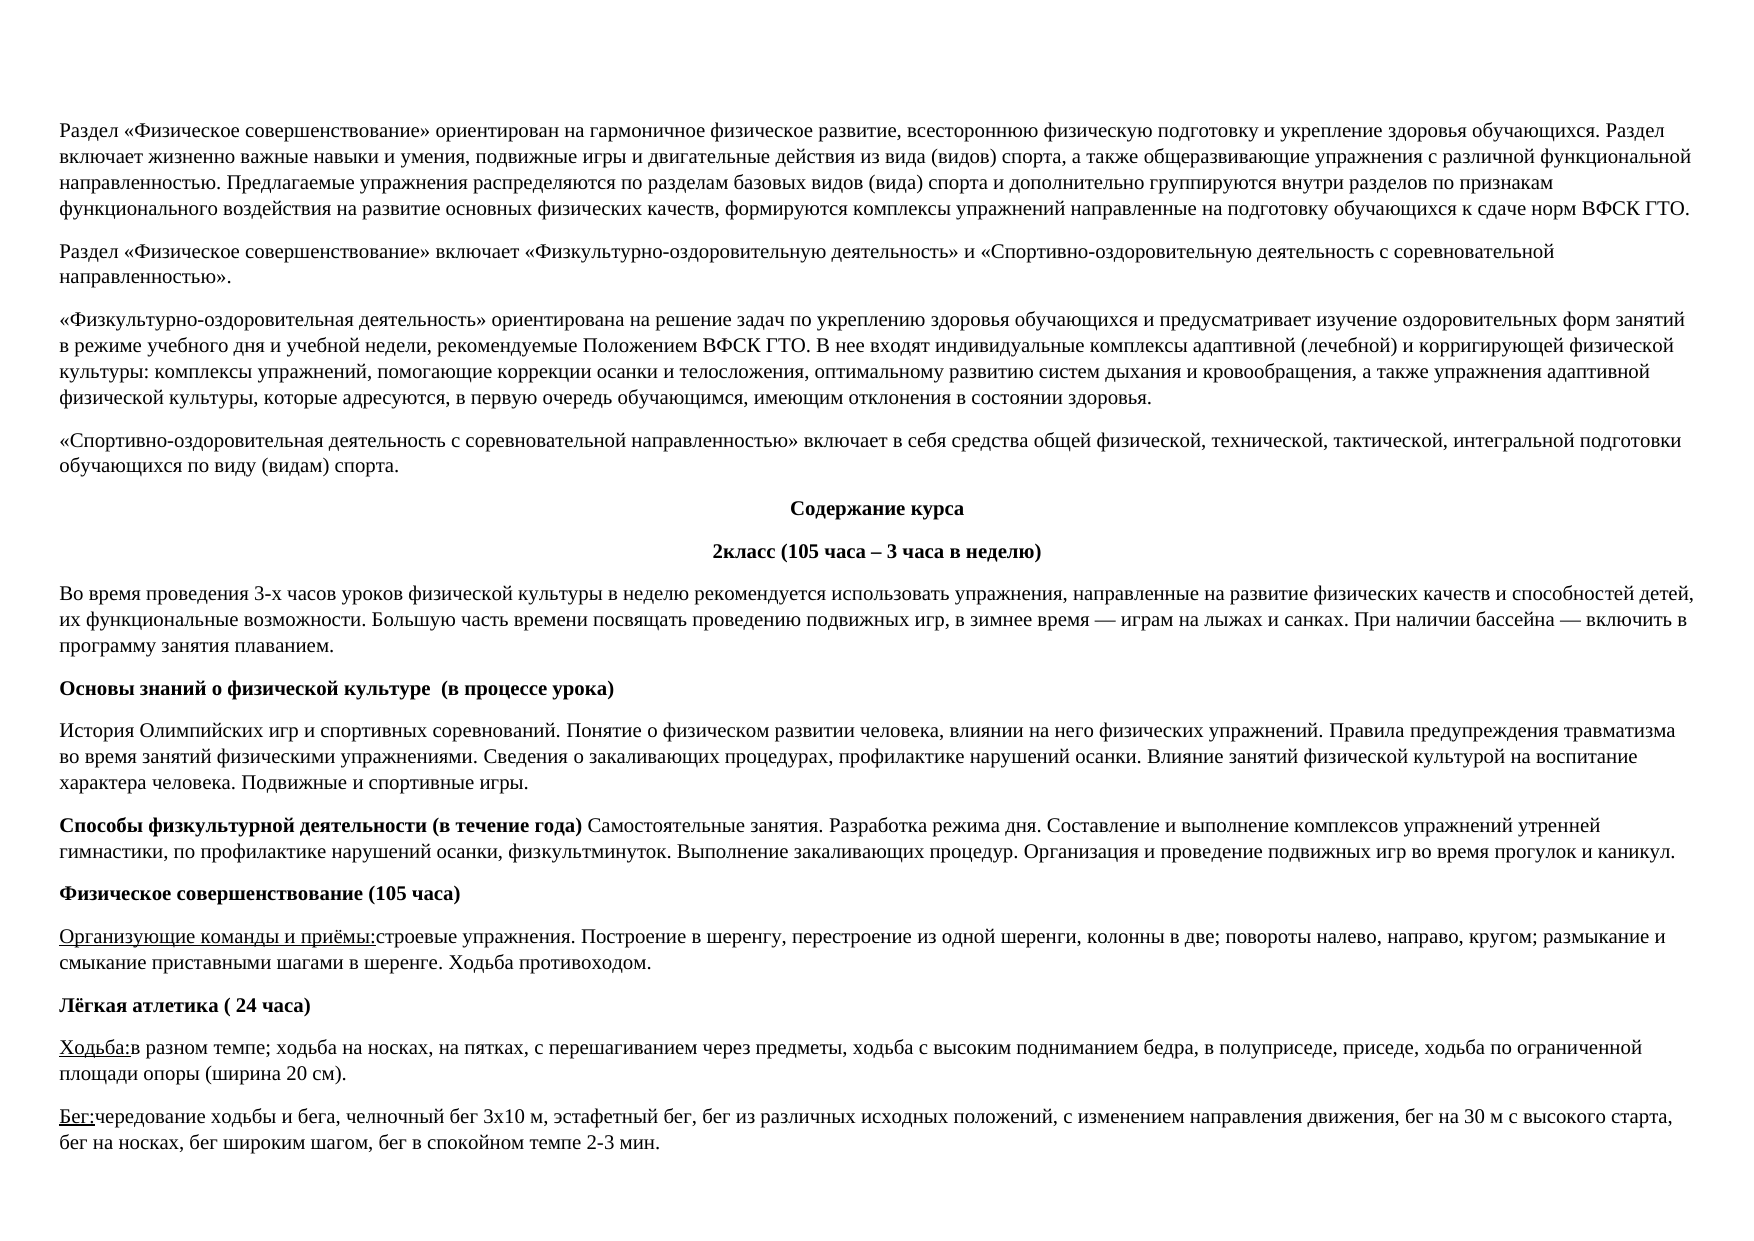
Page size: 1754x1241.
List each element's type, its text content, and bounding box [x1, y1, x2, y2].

text Содержание курса [59, 496, 1695, 520]
text Организующие команды и приёмы:строевые упражнения. Построение в шеренгу, перестроение из одной шеренги, колонны в две; повороты налево, направо, кругом; размыкание и смыкание приставными шагами в шеренге. Ходьба противоходом. [59, 924, 1695, 974]
text Раздел «Физическое совершенствование» ориентирован на гармоничное физическое развитие, всестороннюю физическую подготовку и укрепление здоровья обучающихся. Раздел включает жизненно важные навыки и умения, подвижные игры и двигательные действия из вида (видов) спорта, а также общеразвивающие упражнения с различной функциональной направленностью. Предлагаемые упражнения распределяются по разделам базовых видов (вида) спорта и дополнительно группируются внутри разделов по признакам функционального воздействия на развитие основных физических качеств, формируются комплексы упражнений направленные на подготовку обучающихся к сдаче норм ВФСК ГТО. [59, 118, 1695, 220]
text Способы физкультурной деятельности (в течение года) Самостоятельные занятия. Разработка режима дня. Составление и выполнение комплексов упражнений утренней гимнастики, по профилактике нарушений осанки, физкультминуток. Выполнение закаливающих процедур. Организация и проведение подвижных игр во время прогулок и каникул. [59, 813, 1695, 863]
text Основы знаний о физической культуре (в процессе урока) [59, 676, 1695, 700]
text «Спортивно-оздоровительная деятельность с соревновательной направленностью» включает в себя средства общей физической, технической, тактической, интегральной подготовки обучающихся по виду (видам) спорта. [59, 427, 1695, 477]
text Раздел «Физическое совершенствование» включает «Физкультурно-оздоровительную деятельность» и «Спортивно-оздоровительную деятельность с соревновательной направленностью». [59, 238, 1695, 288]
text Ходьба:в разном темпе; ходьба на носках, на пятках, с перешагиванием через предметы, ходьба с высоким подниманием бедра, в полуприседе, приседе, ходьба по ограниченной площади опоры (ширина ). [59, 1035, 1695, 1085]
text «Физкультурно-оздоровительная деятельность» ориентирована на решение задач по укреплению здоровья обучающихся и предусматривает изучение оздоровительных форм занятий в режиме учебного дня и учебной недели, рекомендуемые Положением ВФСК ГТО. В нее входят индивидуальные комплексы адаптивной (лечебной) и корригирующей физической культуры: комплексы упражнений, помогающие коррекции осанки и телосложения, оптимальному развитию систем дыхания и кровообращения, а также упражнения адаптивной физической культуры, которые адресуются, в первую очередь обучающимся, имеющим отклонения в состоянии здоровья. [59, 307, 1695, 409]
text Во время проведения 3-х часов уроков физической культуры в неделю рекомендуется использовать упражнения, направленные на развитие физических качеств и способностей детей, их функциональные возможности. Большую часть времени посвящать проведению подвижных игр, в зимнее время — играм на лыжах и санках. При наличии бассейна — включить в программу занятия плаванием. [59, 581, 1695, 657]
text Физическое совершенствование (105 часа) [59, 881, 1695, 905]
text Бег:чередование ходьбы и бега, челночный бег 3x10 м, эстафетный бег, бег из различных исходных положений, с изменением направления движения, бег на с высокого старта, бег на носках, бег широким шагом, бег в спокойном темпе 2-3 мин. [59, 1104, 1695, 1154]
text 2класс (105 часа – 3 часа в неделю) [59, 539, 1695, 563]
text Лёгкая атлетика ( 24 часа) [59, 992, 1695, 1017]
text История Олимпийских игр и спортивных соревнований. Понятие о физическом развитии человека, влиянии на него физических упражнений. Правила предупреждения травматизма во время занятий физическими упражнениями. Сведения о закаливающих процедурах, профилактике нарушений осанки. Влияние занятий физической культурой на воспитание характера человека. Подвижные и спортивные игры. [59, 718, 1695, 794]
